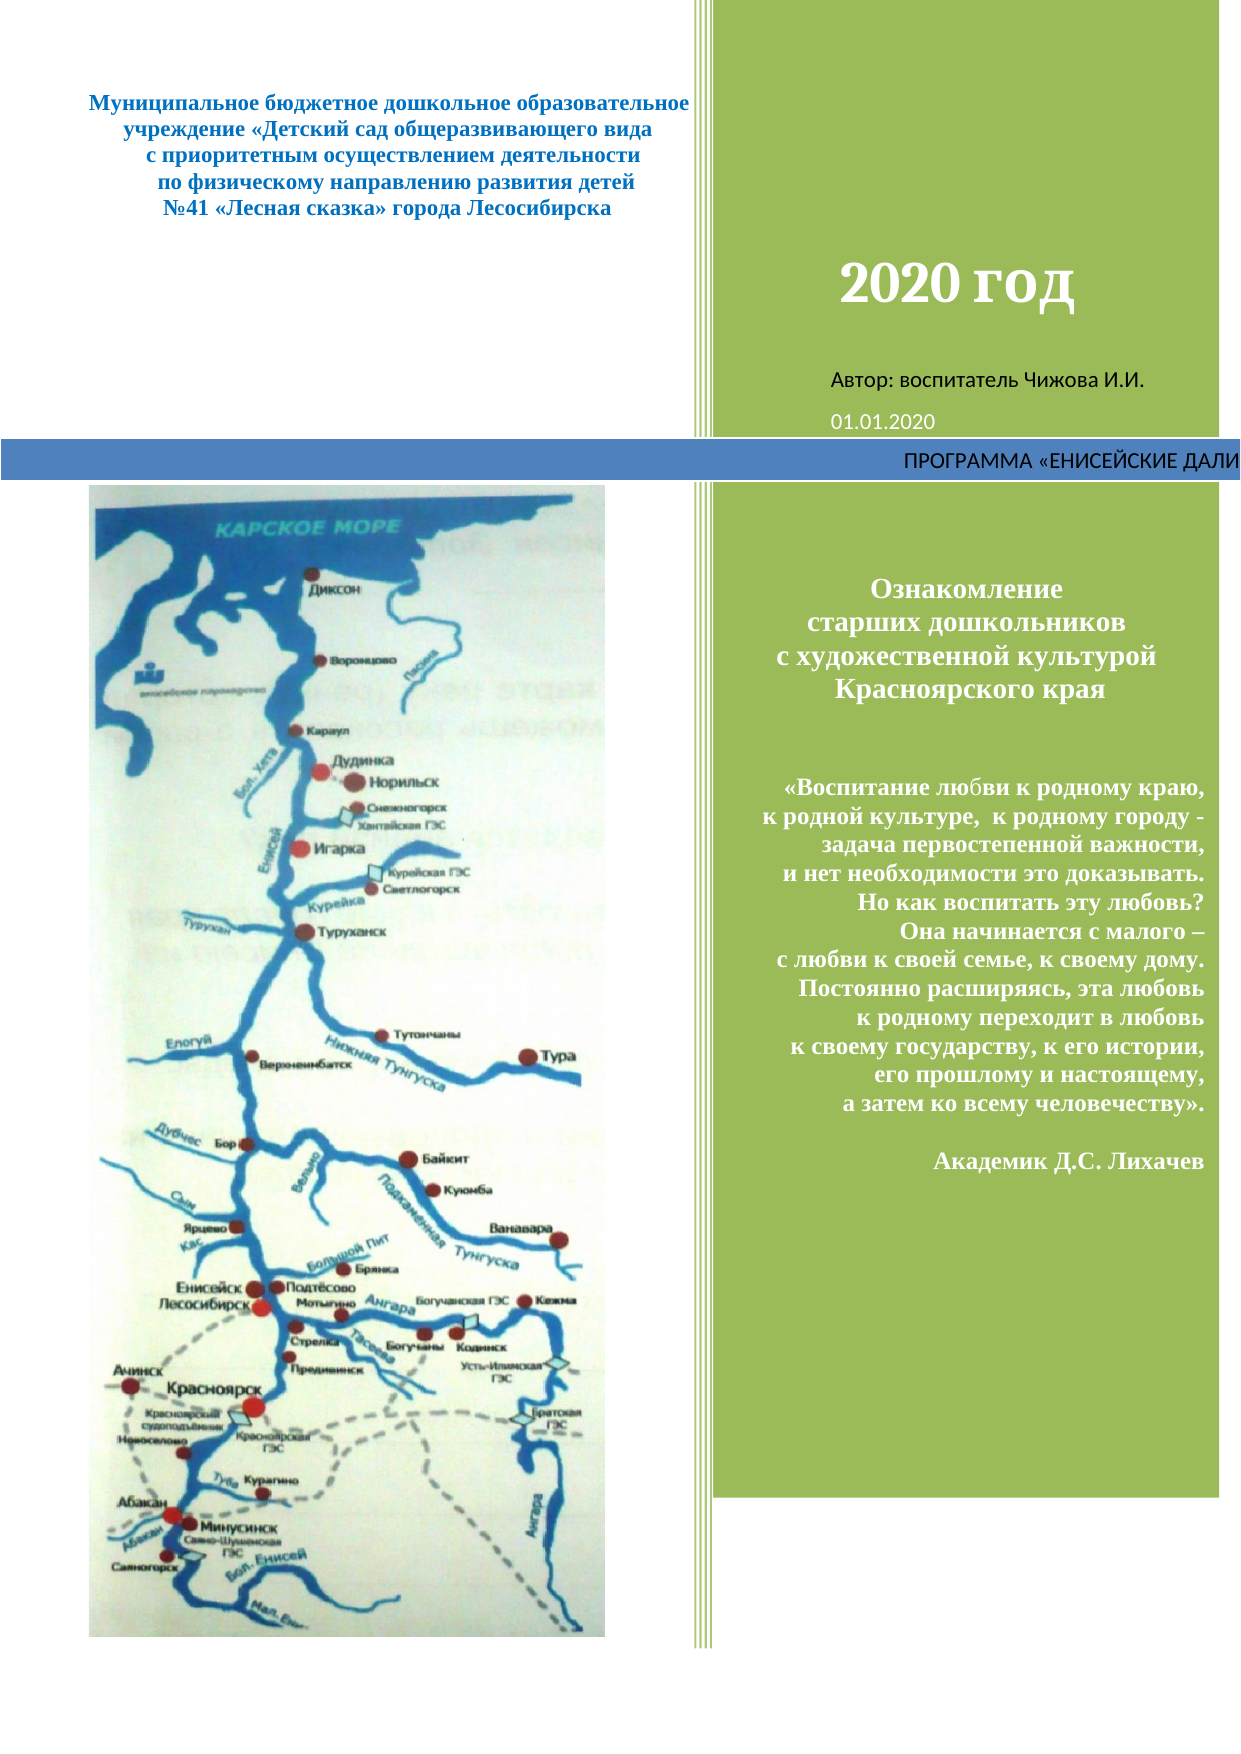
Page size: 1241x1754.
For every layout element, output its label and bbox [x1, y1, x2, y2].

picture [88, 485, 605, 1637]
